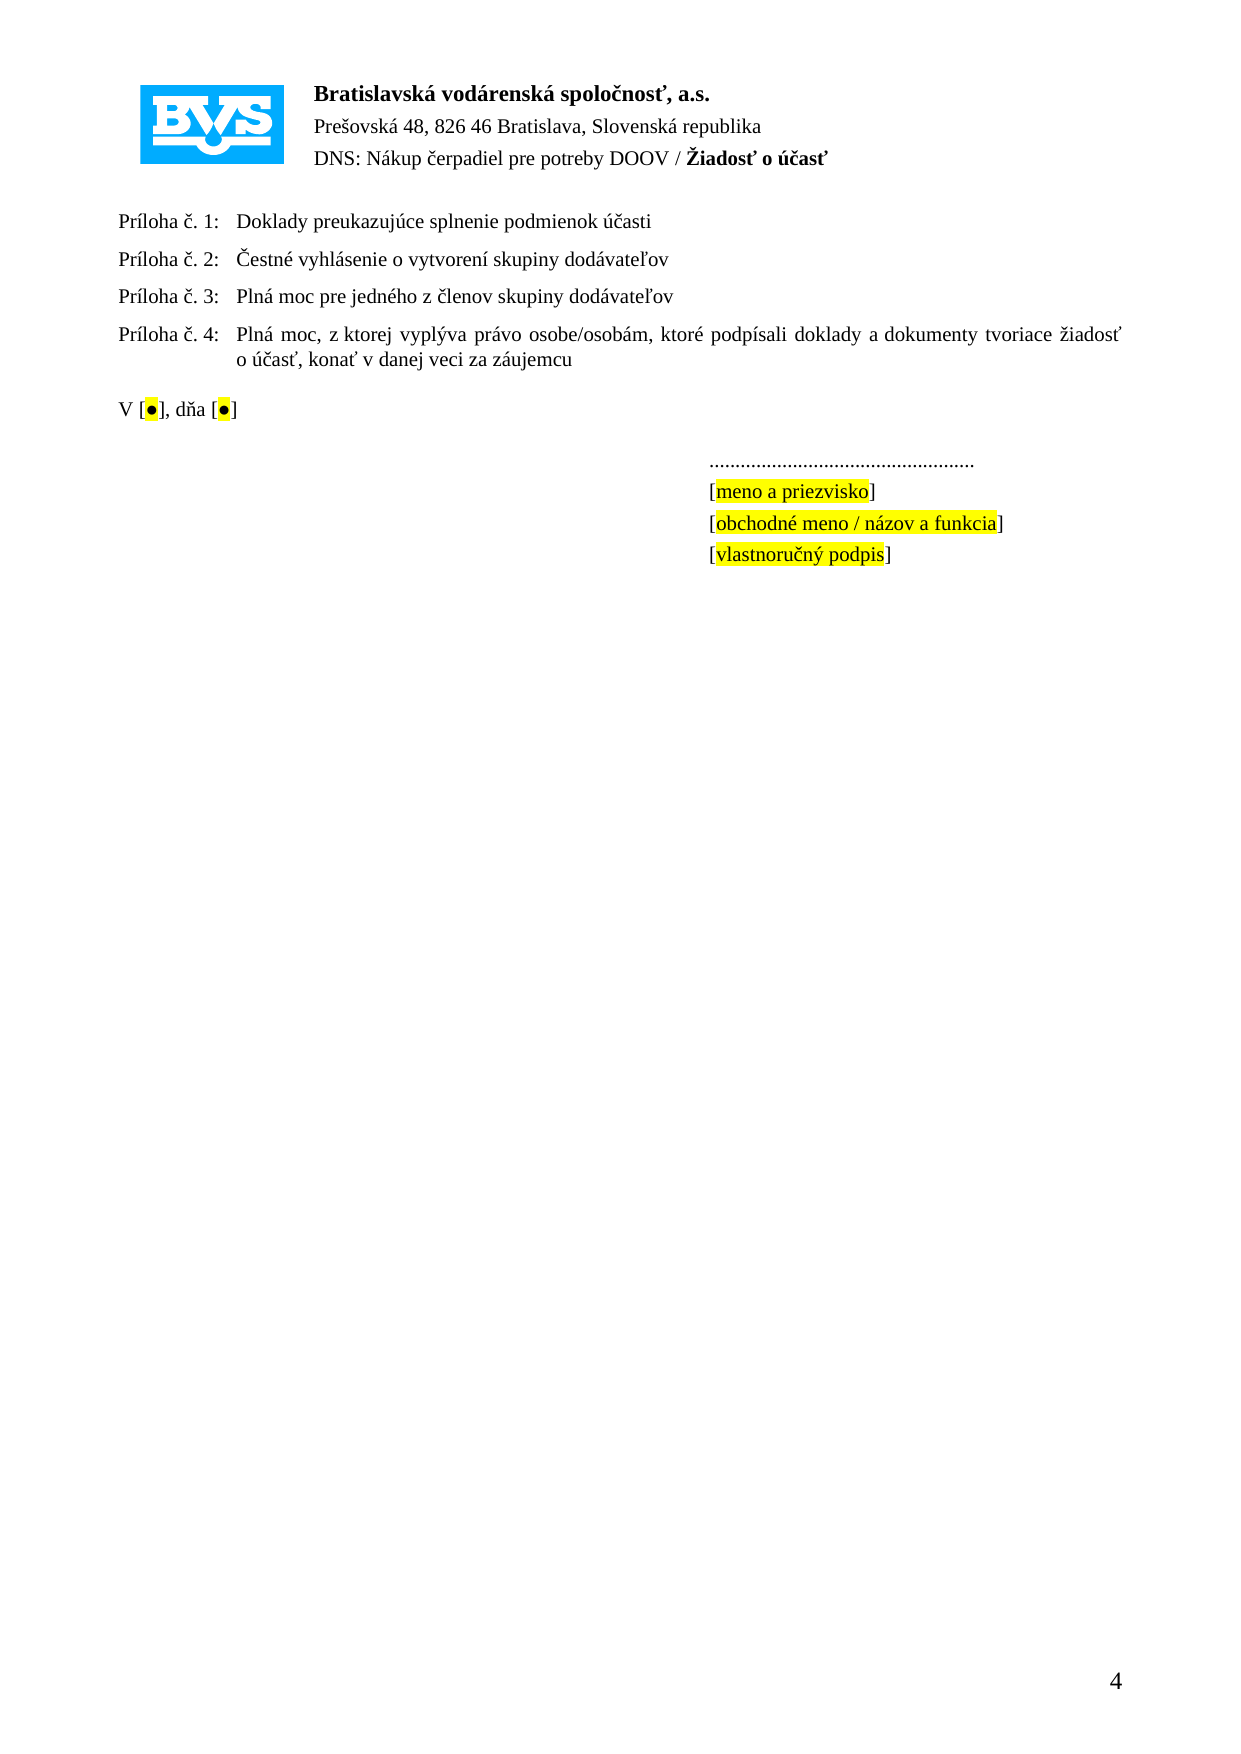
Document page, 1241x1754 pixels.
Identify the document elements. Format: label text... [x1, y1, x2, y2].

text [meno a priezvisko] [118, 479, 716, 503]
text ................................................... [118, 447, 1122, 472]
text [vlastnoručný podpis] [118, 542, 716, 566]
text Príloha č. 1: Doklady preukazujúce splnenie podmienok účasti [118, 209, 1122, 233]
text Príloha č. 2: Čestné vyhlásenie o vytvorení skupiny dodávateľov [118, 246, 1122, 271]
text [obchodné meno / názov a funkcia] [118, 510, 716, 534]
text [obchodné meno / názov a funkcia] [997, 510, 1122, 534]
text V [●], dňa [●] [158, 397, 218, 421]
text [vlastnoručný podpis] [884, 542, 1122, 566]
text [meno a priezvisko] [869, 479, 1122, 503]
text Príloha č. 3: Plná moc pre jedného z členov skupiny dodávateľov [118, 284, 1122, 308]
text Príloha č. 4: Plná moc, z ktorej vyplýva právo osobe/osobám, ktoré podpísali doklady a dokumenty tvoriace žiadosť o účasť, konať v danej veci za záujemcu [118, 322, 1122, 371]
text V [●], dňa [●] [230, 397, 1122, 421]
